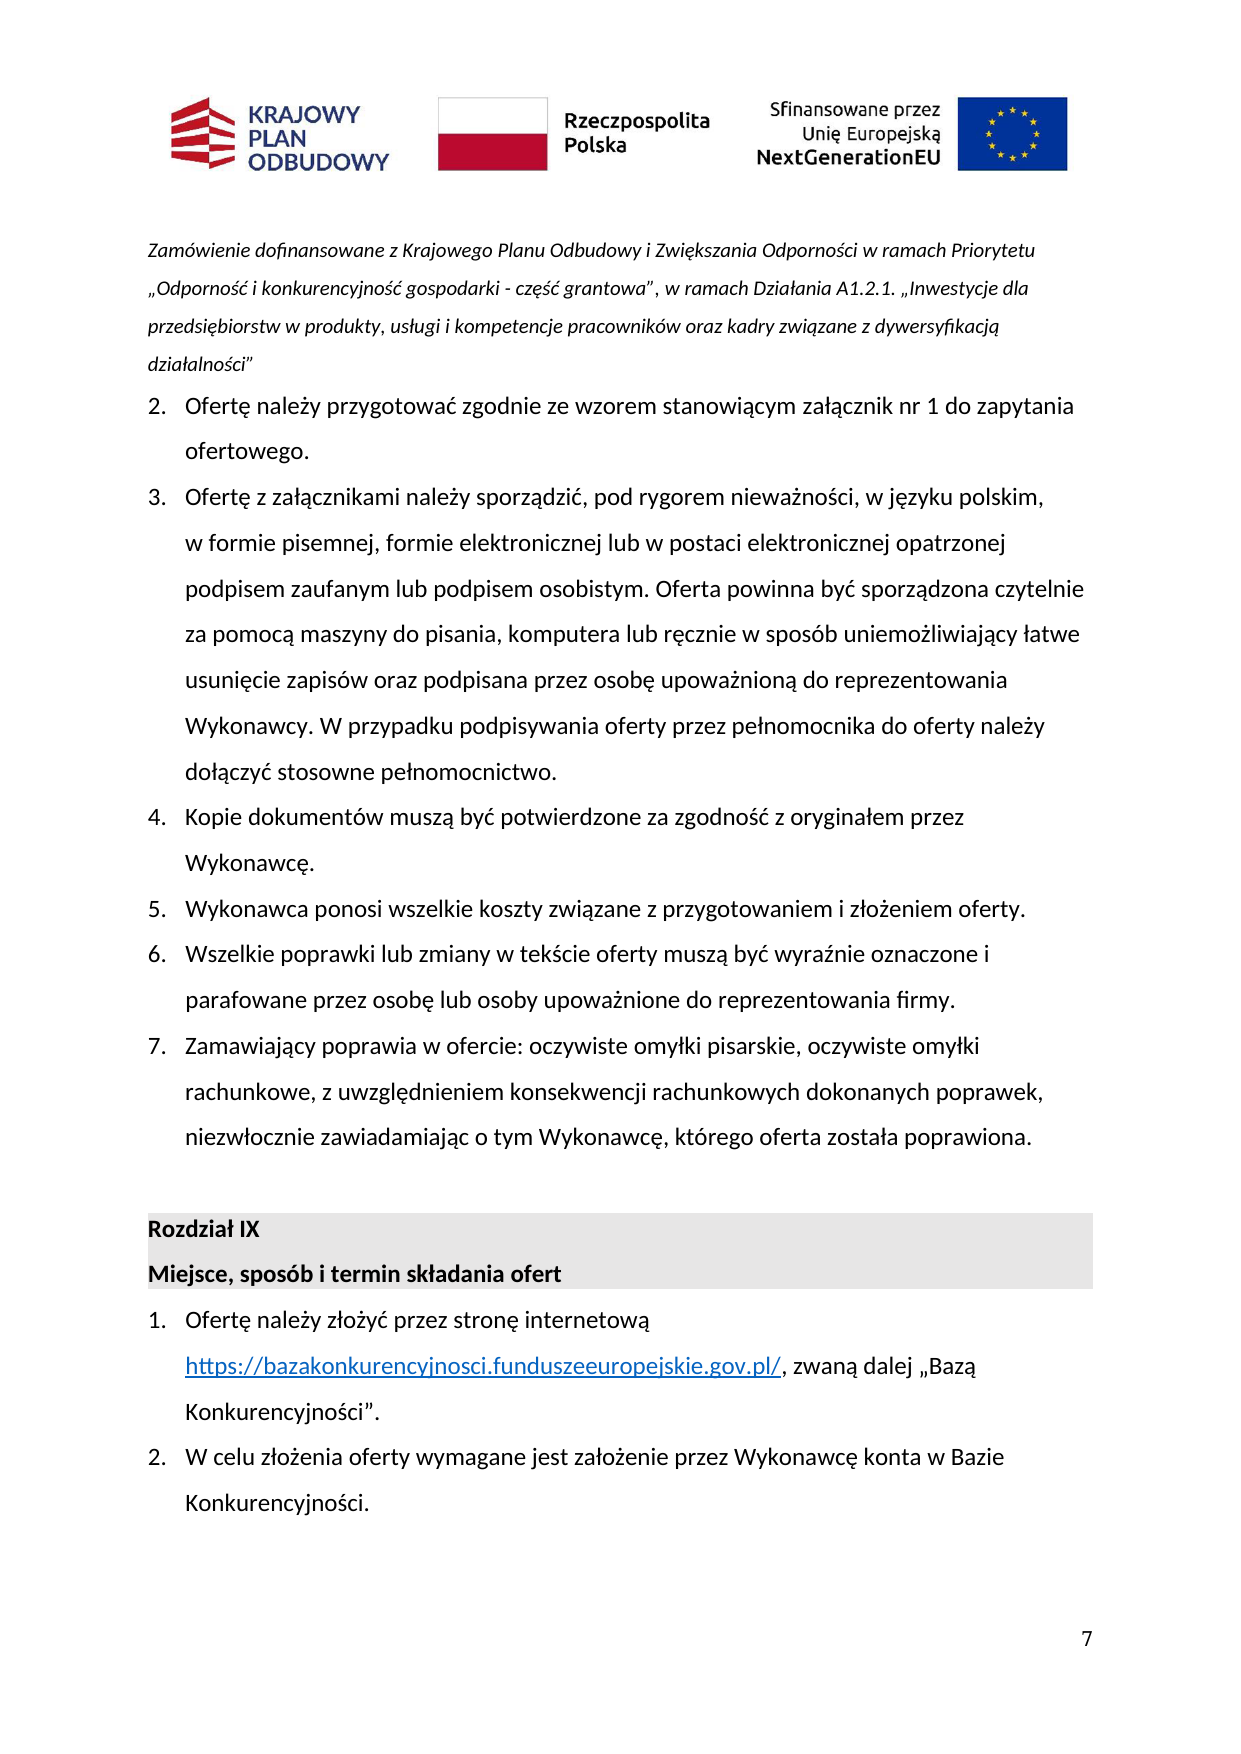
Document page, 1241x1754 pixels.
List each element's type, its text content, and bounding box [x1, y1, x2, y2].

list Wykonawca ponosi wszelkie koszty związane z przygotowaniem i złożeniem oferty. [148, 893, 1093, 923]
list Kopie dokumentów muszą być potwierdzone za zgodność z oryginałem przez Wykonawcę. [148, 801, 1093, 878]
list W celu złożenia oferty wymagane jest założenie przez Wykonawcę konta w Bazie Konkurencyjności. [148, 1442, 1093, 1518]
list Zamawiający poprawia w ofercie: oczywiste omyłki pisarskie, oczywiste omyłki rachunkowe, z uwzględnieniem konsekwencji rachunkowych dokonanych poprawek, niezwłocznie zawiadamiając o tym Wykonawcę, którego oferta została poprawiona. [148, 1030, 1093, 1152]
picture [147, 73, 1093, 195]
list Ofertę z załącznikami należy sporządzić, pod rygorem nieważności, w języku polskim, w formie pisemnej, formie elektronicznej lub w postaci elektronicznej opatrzonej podpisem zaufanym lub podpisem osobistym. Oferta powinna być sporządzona czytelnie za pomocą maszyny do pisania, komputera lub ręcznie w sposób uniemożliwiający łatwe usunięcie zapisów oraz podpisana przez osobę upoważnioną do reprezentowania Wykonawcy. W przypadku podpisywania oferty przez pełnomocnika do oferty należy dołączyć stosowne pełnomocnictwo. [148, 481, 1093, 786]
list Ofertę należy złożyć przez stronę internetową https://bazakonkurencyjnosci.funduszeeuropejskie.gov.pl/, zwaną dalej „Bazą Konkurencyjności”. [148, 1304, 1093, 1426]
list Rozdział IX [148, 1213, 1093, 1243]
list Wszelkie poprawki lub zmiany w tekście oferty muszą być wyraźnie oznaczone i parafowane przez osobę lub osoby upoważnione do reprezentowania firmy. [148, 938, 1093, 1015]
list Ofertę należy przygotować zgodnie ze wzorem stanowiącym załącznik nr 1 do zapytania ofertowego. [148, 390, 1093, 466]
list Miejsce, sposób i termin składania ofert [148, 1259, 1093, 1289]
